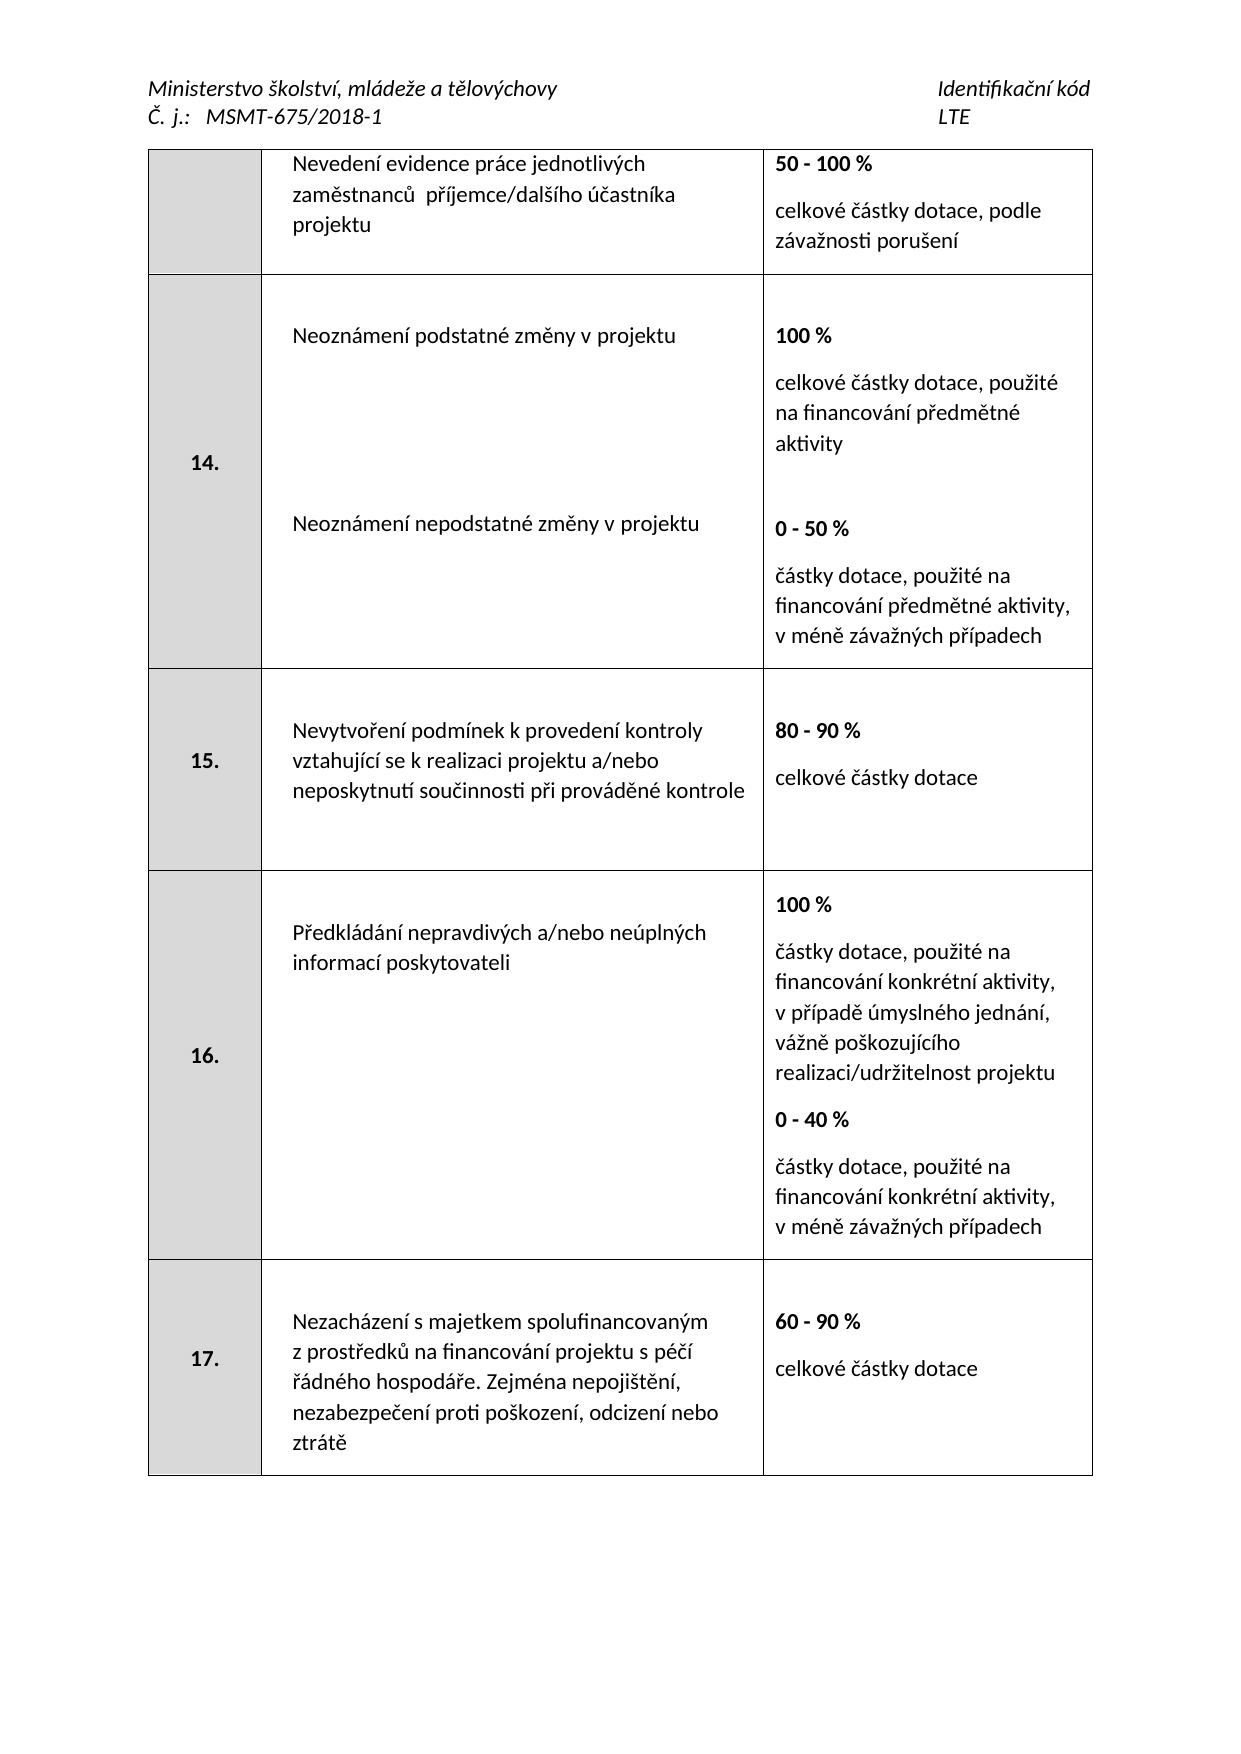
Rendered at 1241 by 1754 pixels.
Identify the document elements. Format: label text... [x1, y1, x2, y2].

table_cell Nezacházení s majetkem spolufinancovaným z prostředků na financování projektu s péčí řádného hospodáře. Zejména nepojištění, nezabezpečení proti poškození, odcizení nebo ztrátě [262, 1260, 763, 1474]
table_cell Neoznámení podstatné změny v projektu Neoznámení nepodstatné změny v projektu [262, 275, 763, 668]
table_cell 15. [149, 669, 261, 870]
table_cell 60 - 90 % celkové částky dotace [764, 1260, 1092, 1474]
table_cell Nevytvoření podmínek k provedení kontroly vztahující se k realizaci projektu a/nebo neposkytnutí součinnosti při prováděné kontrole [262, 669, 763, 870]
table_cell Předkládání nepravdivých a/nebo neúplných informací poskytovateli [262, 871, 763, 1259]
table_cell 14. [149, 275, 261, 668]
table_cell 16. [149, 871, 261, 1259]
table_cell 100 % celkové částky dotace, použité na financování předmětné aktivity 0 - 50 % částky dotace, použité na financování předmětné aktivity, v méně závažných případech [764, 275, 1092, 668]
table_cell 100 % částky dotace, použité na financování konkrétní aktivity, v případě úmyslného jednání, vážně poškozujícího realizaci/udržitelnost projektu 0 - 40 % částky dotace, použité na financování konkrétní aktivity, v méně závažných případech [764, 871, 1092, 1259]
table_cell 17. [149, 1260, 261, 1474]
table_cell 80 - 90 % celkové částky dotace [764, 669, 1092, 870]
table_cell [262, 150, 763, 273]
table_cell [764, 150, 1092, 273]
table_cell 13. [149, 150, 261, 273]
